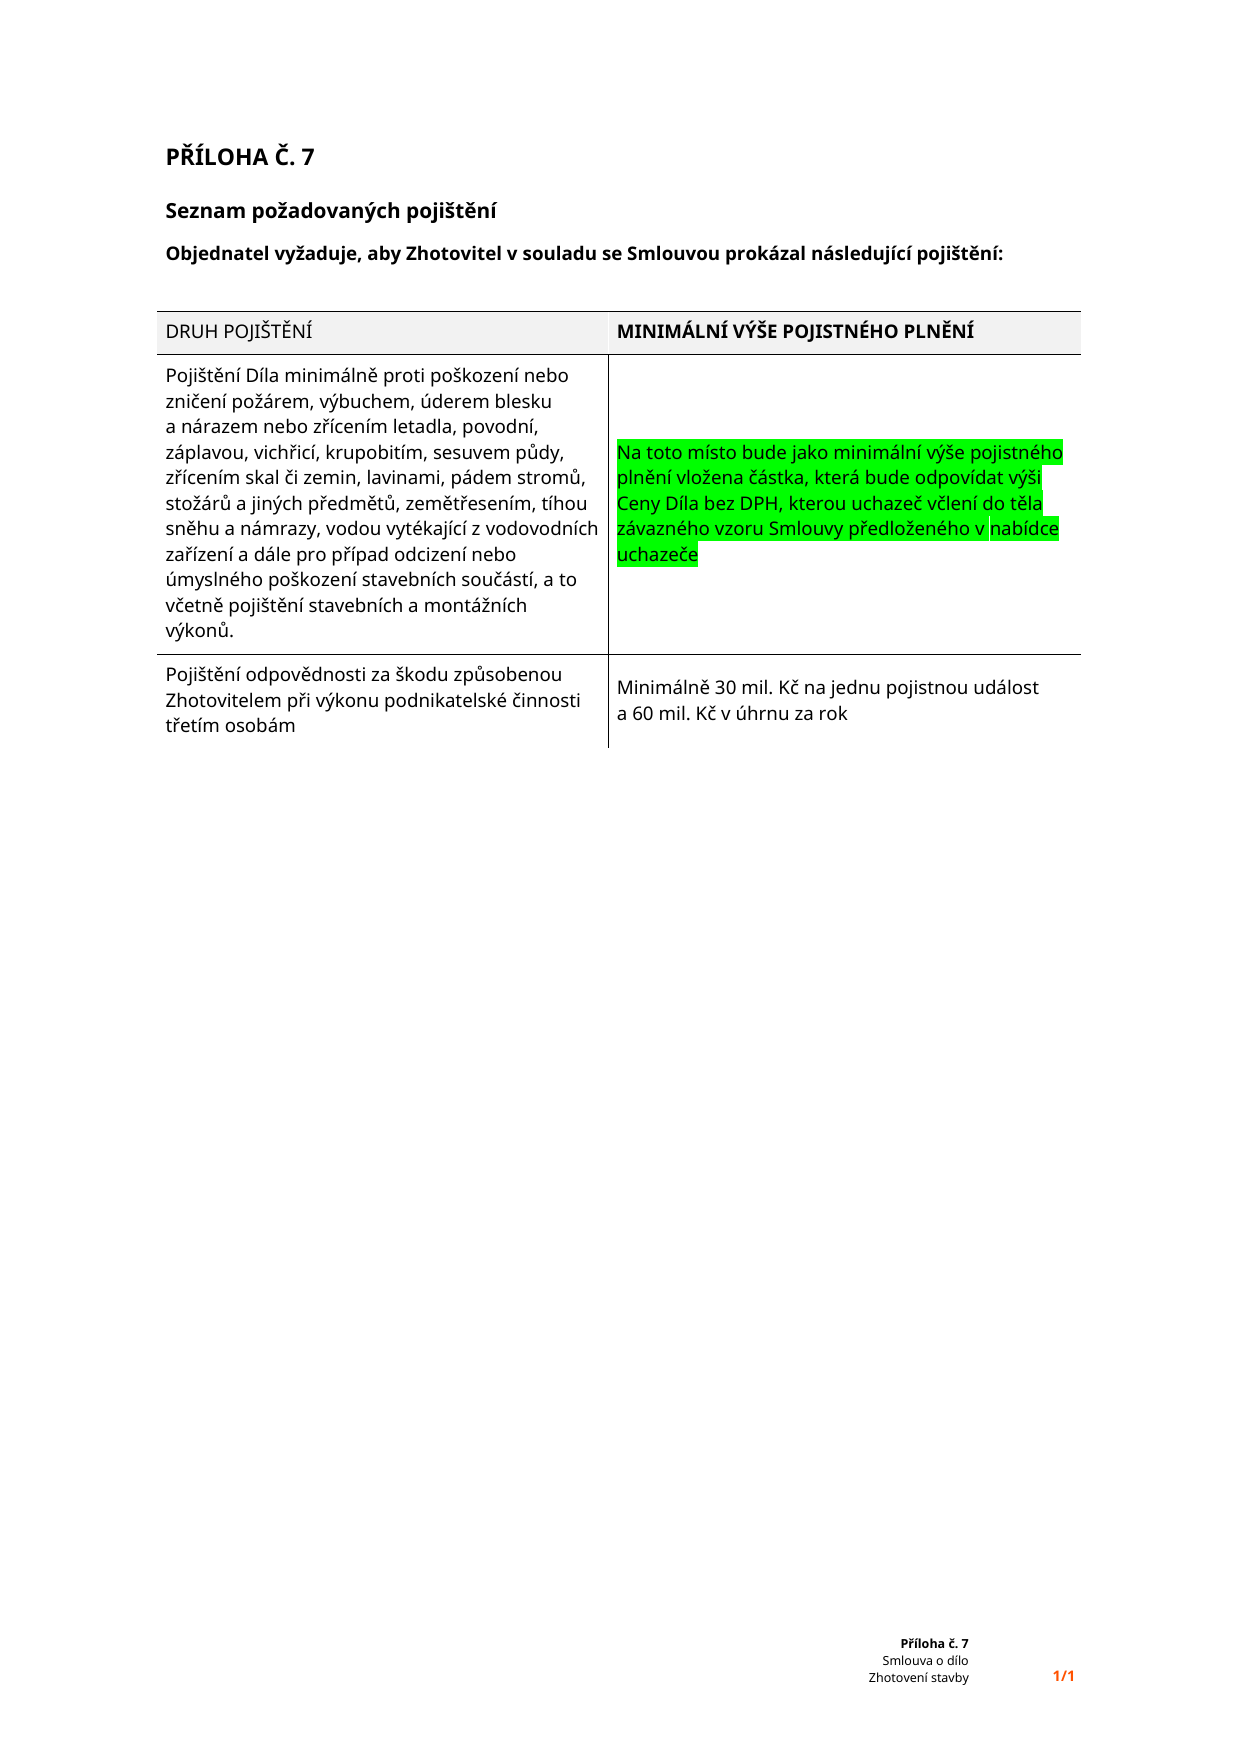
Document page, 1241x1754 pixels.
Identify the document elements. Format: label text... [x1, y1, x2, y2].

text Příloha č. 7 [165, 141, 1075, 173]
table_cell Na toto místo bude jako minimální výše pojistného plnění vložena částka, která bude odpovídat výši Ceny Díla bez DPH, kterou uchazeč včlení do těla závazného vzoru Smlouvy předloženého v nabídce uchazeče [609, 355, 1081, 653]
text Seznam požadovaných pojištění [165, 197, 1075, 225]
table_header MINIMÁLNÍ VÝŠE POJISTNÉHO PLNĚNÍ [609, 312, 1081, 354]
table_cell Pojištění odpovědnosti za škodu způsobenou Zhotovitelem při výkonu podnikatelské činnosti třetím osobám [157, 655, 608, 748]
table_cell Pojištění Díla minimálně proti poškození nebo zničení požárem, výbuchem, úderem blesku a nárazem nebo zřícením letadla, povodní, záplavou, vichřicí, krupobitím, sesuvem půdy, zřícením skal či zemin, lavinami, pádem stromů, stožárů a jiných předmětů, zemětřesením, tíhou sněhu a námrazy, vodou vytékající z vodovodních zařízení a dále pro případ odcizení nebo úmyslného poškození stavebních součástí, a to včetně pojištění stavebních a montážních výkonů. [157, 355, 608, 653]
table_cell Minimálně 30 mil. Kč na jednu pojistnou událost a 60 mil. Kč v úhrnu za rok [609, 655, 1081, 748]
text Objednatel vyžaduje, aby Zhotovitel v souladu se Smlouvou prokázal následující pojištění: [165, 240, 1075, 266]
table_header DRUH POJIŠTĚNÍ [157, 312, 608, 354]
